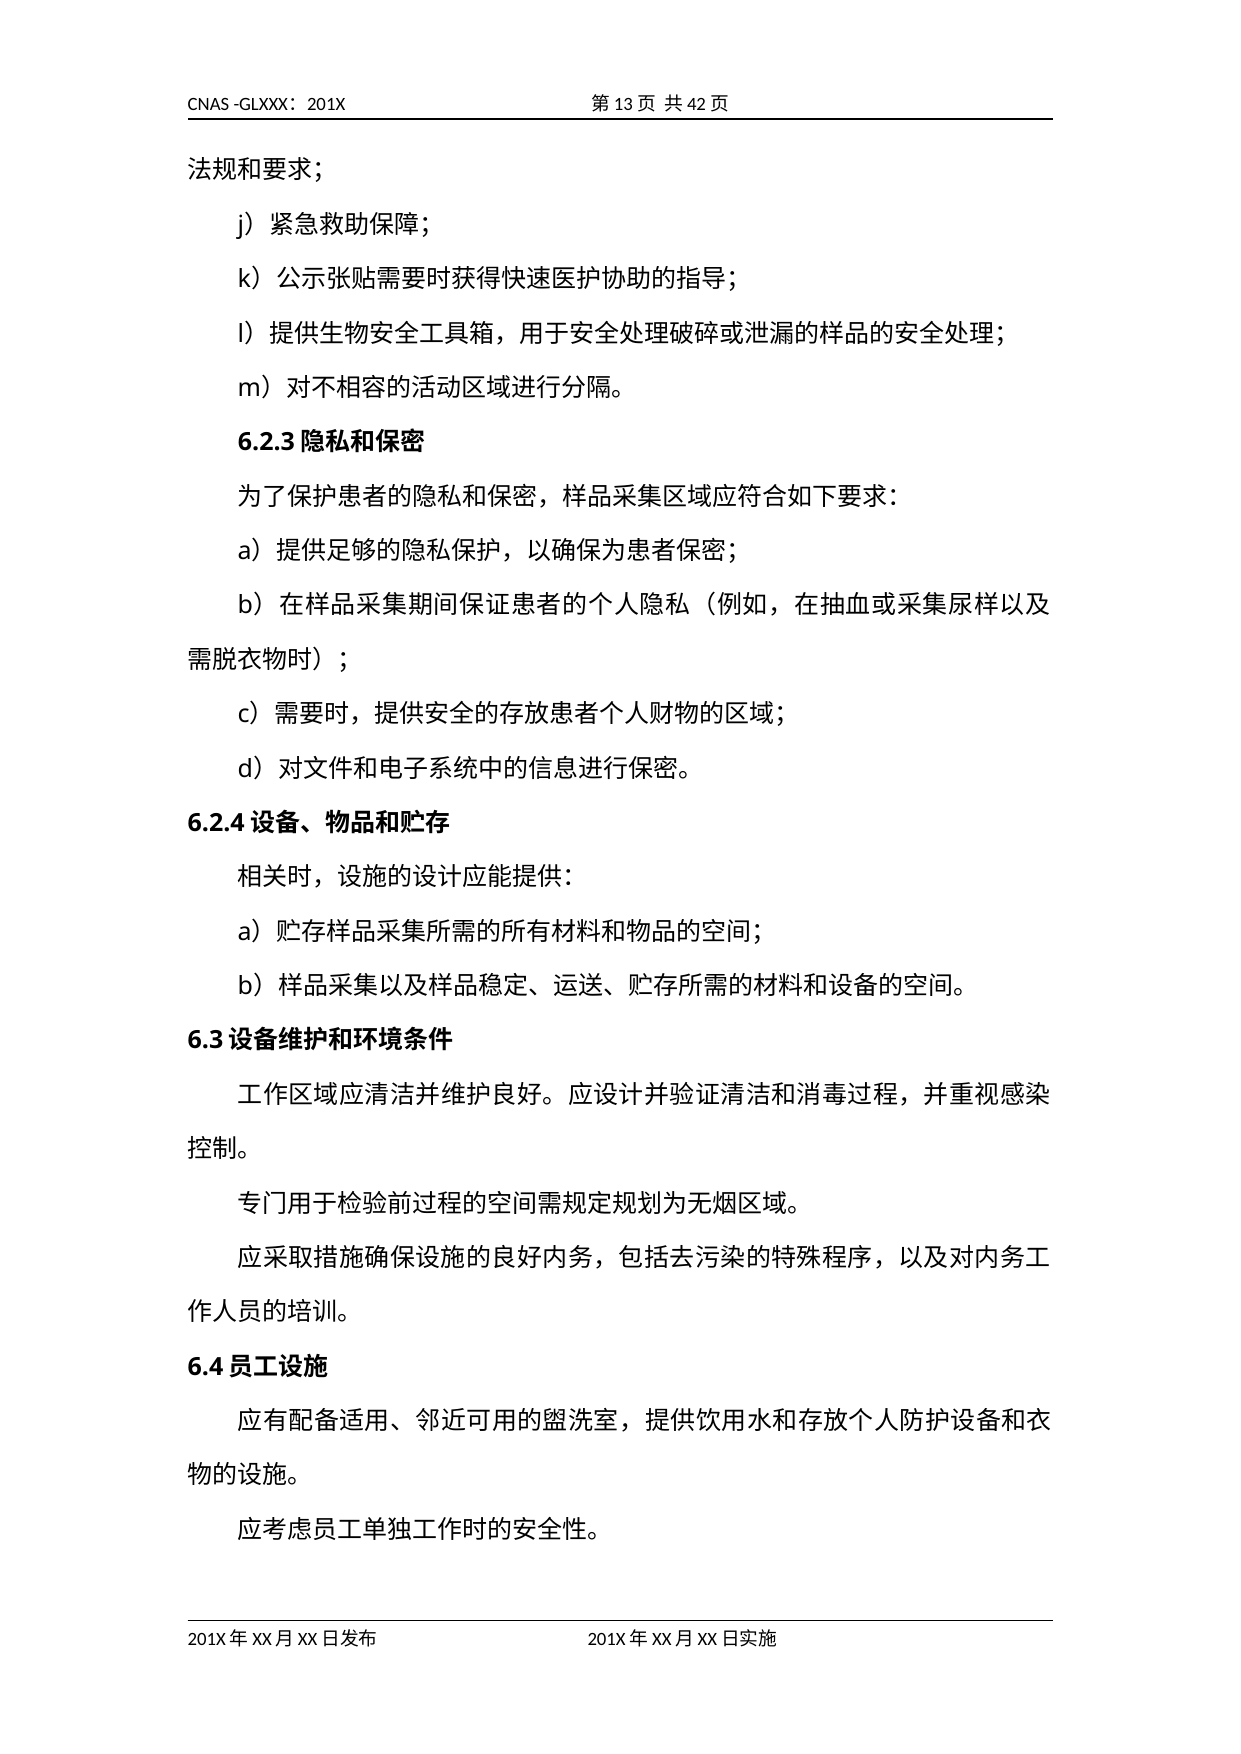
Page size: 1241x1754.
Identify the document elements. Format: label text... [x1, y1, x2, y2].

text m）对不相容的活动区域进行分隔。 [187, 367, 1053, 404]
text 6.2.4设备、物品和贮存 [187, 802, 1053, 839]
text 6.3设备维护和环境条件 [187, 1020, 1053, 1056]
text 专门用于检验前过程的空间需规定规划为无烟区域。 [187, 1183, 1053, 1219]
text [187, 150, 1053, 186]
text j）紧急救助保障； [187, 204, 1053, 241]
text c）需要时，提供安全的存放患者个人财物的区域； [187, 694, 1053, 730]
text b）样品采集以及样品稳定、运送、贮存所需的材料和设备的空间。 [187, 966, 1053, 1002]
text a）提供足够的隐私保护，以确保为患者保密； [187, 531, 1053, 567]
text 工作区域应清洁并维护良好。应设计并验证清洁和消毒过程，并重视感染控制。 [187, 1074, 1053, 1165]
text 6.2.3隐私和保密 [187, 422, 1053, 458]
text 应考虑员工单独工作时的安全性。 [187, 1509, 1053, 1546]
text 应采取措施确保设施的良好内务，包括去污染的特殊程序，以及对内务工作人员的培训。 [187, 1237, 1053, 1328]
text k）公示张贴需要时获得快速医护协助的指导； [187, 259, 1053, 295]
text 相关时，设施的设计应能提供： [187, 857, 1053, 893]
text 应有配备适用、邻近可用的盥洗室，提供饮用水和存放个人防护设备和衣物的设施。 [187, 1401, 1053, 1491]
text 为了保护患者的隐私和保密，样品采集区域应符合如下要求： [187, 476, 1053, 512]
text 6.4员工设施 [187, 1346, 1053, 1382]
text a）贮存样品采集所需的所有材料和物品的空间； [187, 911, 1053, 947]
text b）在样品采集期间保证患者的个人隐私（例如，在抽血或采集尿样以及需脱衣物时）； [187, 585, 1053, 676]
text d）对文件和电子系统中的信息进行保密。 [187, 748, 1053, 784]
text l）提供生物安全工具箱，用于安全处理破碎或泄漏的样品的安全处理； [187, 313, 1053, 349]
